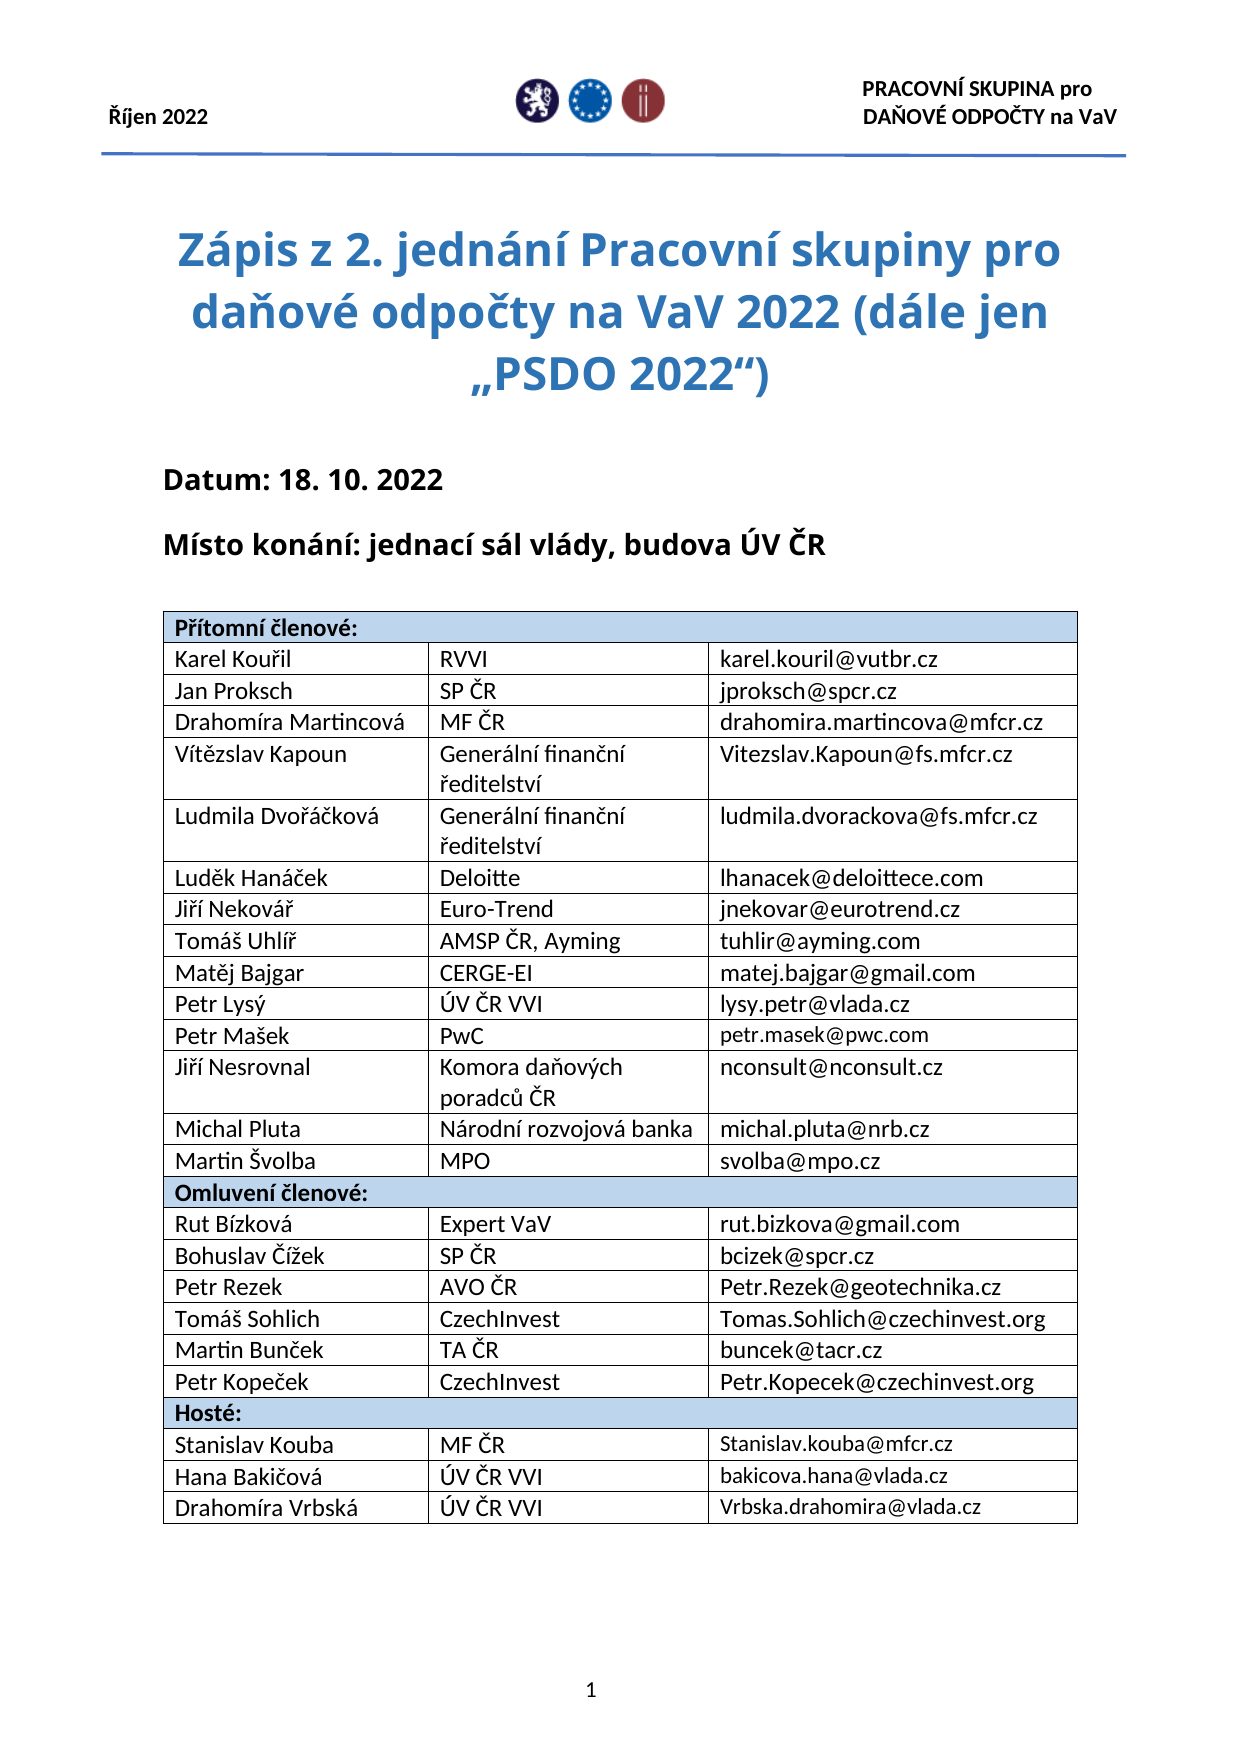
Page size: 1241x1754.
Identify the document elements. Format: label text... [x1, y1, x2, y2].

table_cell CERGE-EI [429, 957, 708, 987]
table_cell bakicova.hana@vlada.cz [709, 1461, 1077, 1491]
table_cell Vrbska.drahomira@vlada.cz [709, 1492, 1077, 1523]
table_cell Omluvení členové: [164, 1177, 1077, 1207]
table_cell ÚV ČR VVI [429, 988, 708, 1019]
table_cell ludmila.dvorackova@fs.mfcr.cz [709, 800, 1077, 861]
table_cell Drahomíra Martincová [164, 706, 428, 737]
table_cell Hana Bakičová [164, 1461, 428, 1491]
table_cell AMSP ČR, Ayming [429, 925, 708, 956]
table_cell MF ČR [429, 1429, 708, 1460]
table_cell rut.bizkova@gmail.com [709, 1208, 1077, 1239]
table_cell Komora daňových poradců ČR [429, 1051, 708, 1112]
table_cell PwC [429, 1020, 708, 1050]
table_cell Bohuslav Čížek [164, 1240, 428, 1270]
table_cell svolba@mpo.cz [709, 1145, 1077, 1176]
table_cell matej.bajgar@gmail.com [709, 957, 1077, 987]
table_cell Deloitte [429, 862, 708, 893]
table_cell Jan Proksch [164, 675, 428, 705]
table_cell SP ČR [429, 675, 708, 705]
table_cell karel.kouril@vutbr.cz [709, 643, 1077, 674]
table_cell jproksch@spcr.cz [709, 675, 1077, 705]
subtitle Datum: 18. 10. 2022 [133, 459, 1122, 499]
table_cell lhanacek@deloittece.com [709, 862, 1077, 893]
table_cell ÚV ČR VVI [429, 1461, 708, 1491]
table_cell Petr Rezek [164, 1271, 428, 1302]
table_cell Michal Pluta [164, 1114, 428, 1144]
table_header Přítomní členové: [164, 612, 1077, 642]
table_cell bcizek@spcr.cz [709, 1240, 1077, 1270]
table_cell Drahomíra Vrbská [164, 1492, 428, 1523]
table_cell Národní rozvojová banka [429, 1114, 708, 1144]
table_cell nconsult@nconsult.cz [709, 1051, 1077, 1112]
table_cell Tomas.Sohlich@czechinvest.org [709, 1303, 1077, 1333]
table_cell Martin Bunček [164, 1335, 428, 1365]
table_cell lysy.petr@vlada.cz [709, 988, 1077, 1019]
table_cell MF ČR [429, 706, 708, 737]
table_cell SP ČR [429, 1240, 708, 1270]
table_cell Vitezslav.Kapoun@fs.mfcr.cz [709, 738, 1077, 799]
table_cell Vítězslav Kapoun [164, 738, 428, 799]
table_cell Jiří Nesrovnal [164, 1051, 428, 1112]
table_cell Euro-Trend [429, 894, 708, 924]
table_cell Jiří Nekovář [164, 894, 428, 924]
table_cell Petr.Rezek@geotechnika.cz [709, 1271, 1077, 1302]
table_cell buncek@tacr.cz [709, 1335, 1077, 1365]
table_cell Generální finanční ředitelství [429, 738, 708, 799]
table_cell Stanislav Kouba [164, 1429, 428, 1460]
table_cell drahomira.martincova@mfcr.cz [709, 706, 1077, 737]
table_cell Martin Švolba [164, 1145, 428, 1176]
table_cell Tomáš Uhlíř [164, 925, 428, 956]
table_cell Luděk Hanáček [164, 862, 428, 893]
subtitle Místo konání: jednací sál vlády, budova ÚV ČR [148, 524, 1122, 564]
table_cell michal.pluta@nrb.cz [709, 1114, 1077, 1144]
table_cell Tomáš Sohlich [164, 1303, 428, 1333]
table_cell Petr Kopeček [164, 1366, 428, 1397]
table_cell MPO [429, 1145, 708, 1176]
table_cell CzechInvest [429, 1303, 708, 1333]
table_cell ÚV ČR VVI [429, 1492, 708, 1523]
table_cell AVO ČR [429, 1271, 708, 1302]
table_cell Rut Bízková [164, 1208, 428, 1239]
table_cell Stanislav.kouba@mfcr.cz [709, 1429, 1077, 1460]
table_cell Petr Mašek [164, 1020, 428, 1050]
table_cell jnekovar@eurotrend.cz [709, 894, 1077, 924]
table_cell Ludmila Dvořáčková [164, 800, 428, 861]
table_cell petr.masek@pwc.com [709, 1020, 1077, 1050]
table_cell TA ČR [429, 1335, 708, 1365]
table_cell RVVI [429, 643, 708, 674]
subtitle Zápis z 2. jednání Pracovní skupiny pro daňové odpočty na VaV 2022 (dále jen „PSDO 2022“) [118, 217, 1122, 404]
table_cell Generální finanční ředitelství [429, 800, 708, 861]
table_cell Petr Lysý [164, 988, 428, 1019]
table_cell Karel Kouřil [164, 643, 428, 674]
table_cell Petr.Kopecek@czechinvest.org [709, 1366, 1077, 1397]
table_cell Matěj Bajgar [164, 957, 428, 987]
table_cell tuhlir@ayming.com [709, 925, 1077, 956]
table_cell Hosté: [164, 1398, 1077, 1428]
picture [515, 78, 665, 124]
table_cell Expert VaV [429, 1208, 708, 1239]
table_cell CzechInvest [429, 1366, 708, 1397]
